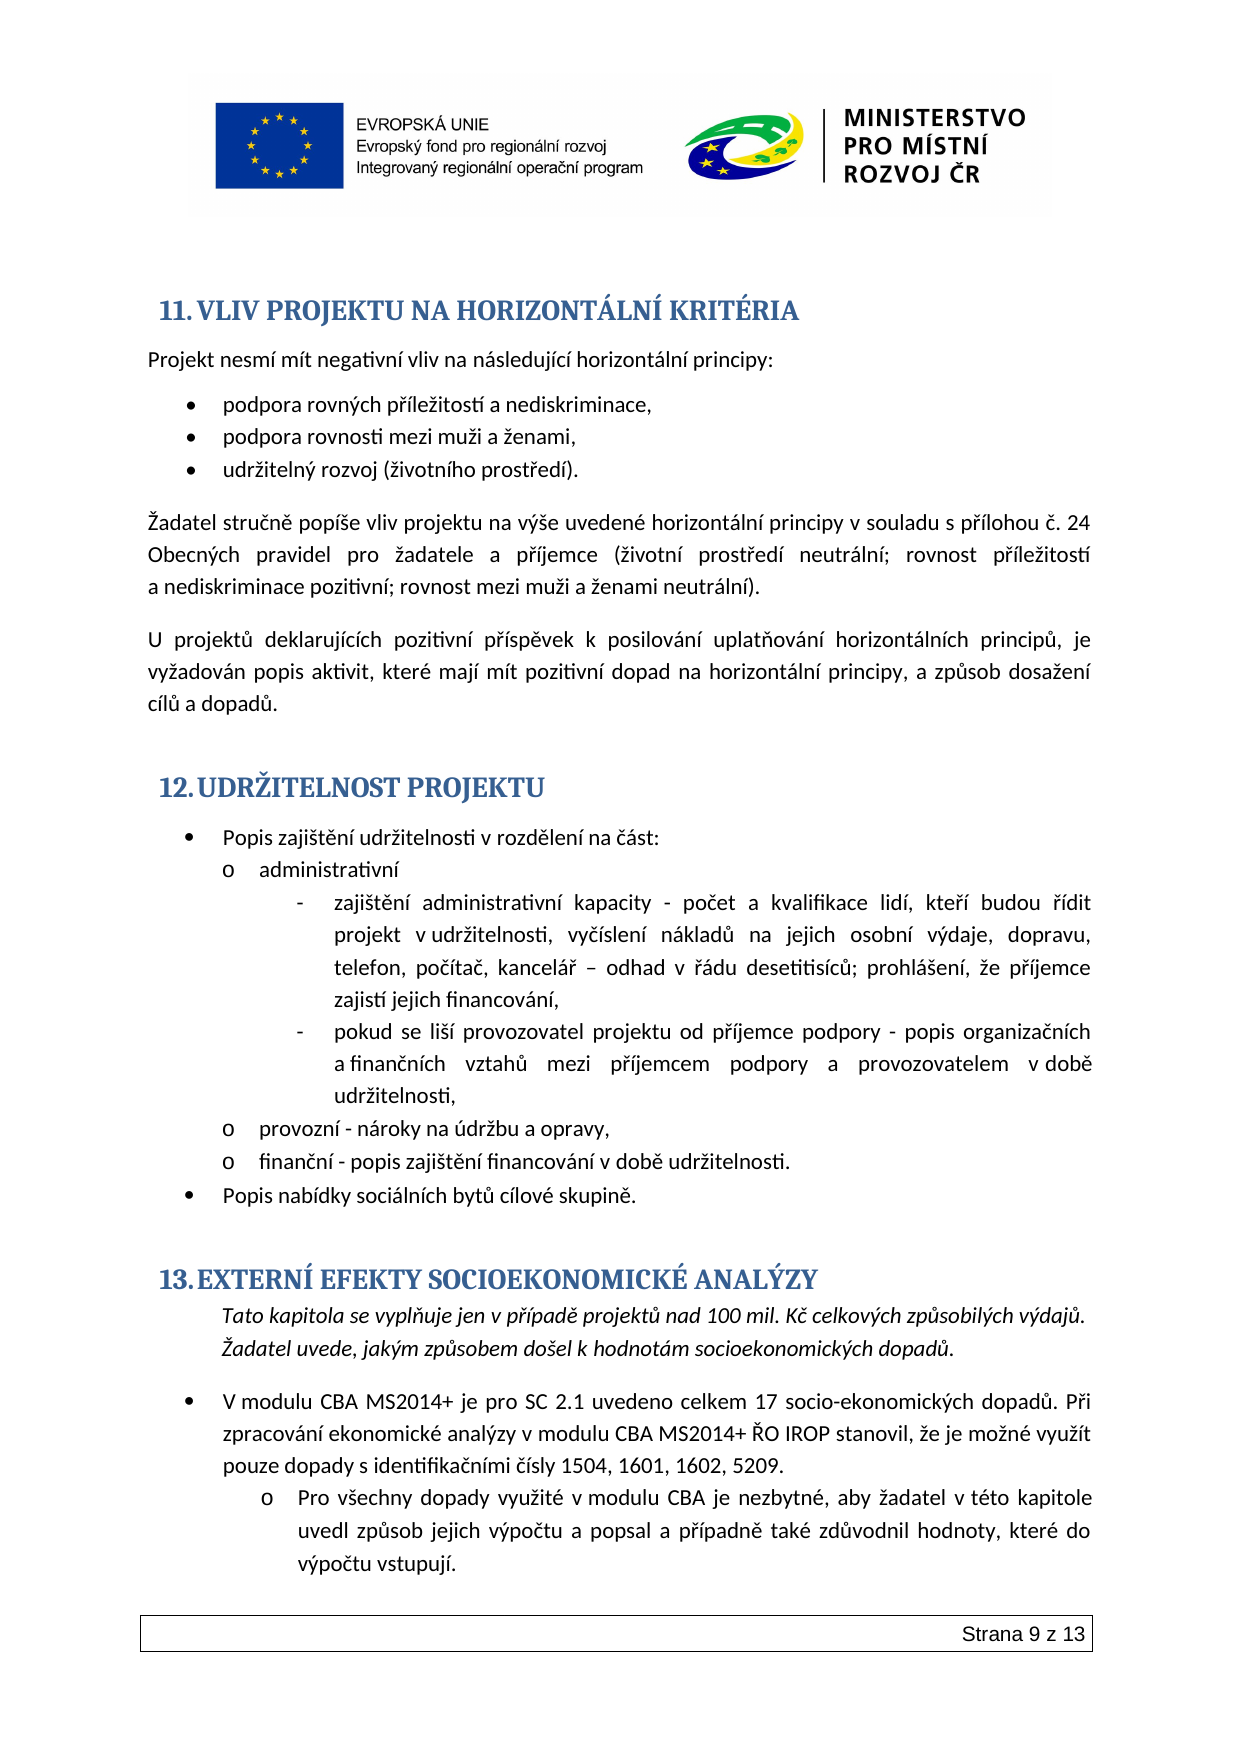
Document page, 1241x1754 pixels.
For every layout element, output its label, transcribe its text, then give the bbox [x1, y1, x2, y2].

subtitle Vliv projektu na horizontální kritéria [159, 294, 1093, 328]
list podpora rovných příležitostí a nediskriminace, [185, 390, 1093, 418]
list Popis nabídky sociálních bytů cílové skupině. [185, 1181, 1093, 1209]
list Pro všechny dopady využité v modulu CBA je nezbytné, aby žadatel v této kapitole uvedl způsob jejich výpočtu a popsal a případně také zdůvodnil hodnoty, které do výpočtu vstupují. [260, 1483, 1093, 1577]
subtitle udržitelnost projektu [159, 772, 1093, 805]
list podpora rovnosti mezi muži a ženami, [185, 422, 1093, 451]
subtitle Externí efekty socioekonomické analýzy [159, 1263, 1093, 1297]
list V modulu CBA MS2014+ je pro SC 2.1 uvedeno celkem 17 socio-ekonomických dopadů. Při zpracování ekonomické analýzy v modulu CBA MS2014+ ŘO IROP stanovil, že je možné využít pouze dopady s identifikačními čísly 1504, 1601, 1602, 5209. [185, 1387, 1093, 1479]
text Projekt nesmí mít negativní vliv na následující horizontální principy: [148, 346, 1093, 374]
text U projektů deklarujících pozitivní příspěvek k posilování uplatňování horizontálních principů, je vyžadován popis aktivit, které mají mít pozitivní dopad na horizontální principy, a způsob dosažení cílů a dopadů. [148, 625, 1093, 717]
text Tato kapitola se vyplňuje jen v případě projektů nad 100 mil. Kč celkových způsobilých výdajů. Žadatel uvede, jakým způsobem došel k hodnotám socioekonomických dopadů. [221, 1302, 1093, 1362]
list finanční - popis zajištění financování v době udržitelnosti. [221, 1147, 1093, 1176]
list Popis zajištění udržitelnosti v rozdělení na část: [185, 823, 1093, 851]
list pokud se liší provozovatel projektu od příjemce podpory - popis organizačních a finančních vztahů mezi příjemcem podpory a provozovatelem v době udržitelnosti, [296, 1017, 1093, 1109]
text Žadatel stručně popíše vliv projektu na výše uvedené horizontální principy v souladu s přílohou č. 24 Obecných pravidel pro žadatele a příjemce (životní prostředí neutrální; rovnost příležitostí a nediskriminace pozitivní; rovnost mezi muži a ženami neutrální). [148, 508, 1093, 600]
list provozní - nároky na údržbu a opravy, [221, 1114, 1093, 1143]
list udržitelný rozvoj (životního prostředí). [185, 455, 1093, 483]
picture [187, 73, 1053, 217]
list zajištění administrativní kapacity - počet a kvalifikace lidí, kteří budou řídit projekt v udržitelnosti, vyčíslení nákladů na jejich osobní výdaje, dopravu, telefon, počítač, kancelář – odhad v řádu desetitisíců; prohlášení, že příjemce zajistí jejich financování, [296, 888, 1093, 1013]
list administrativní [221, 855, 1093, 884]
